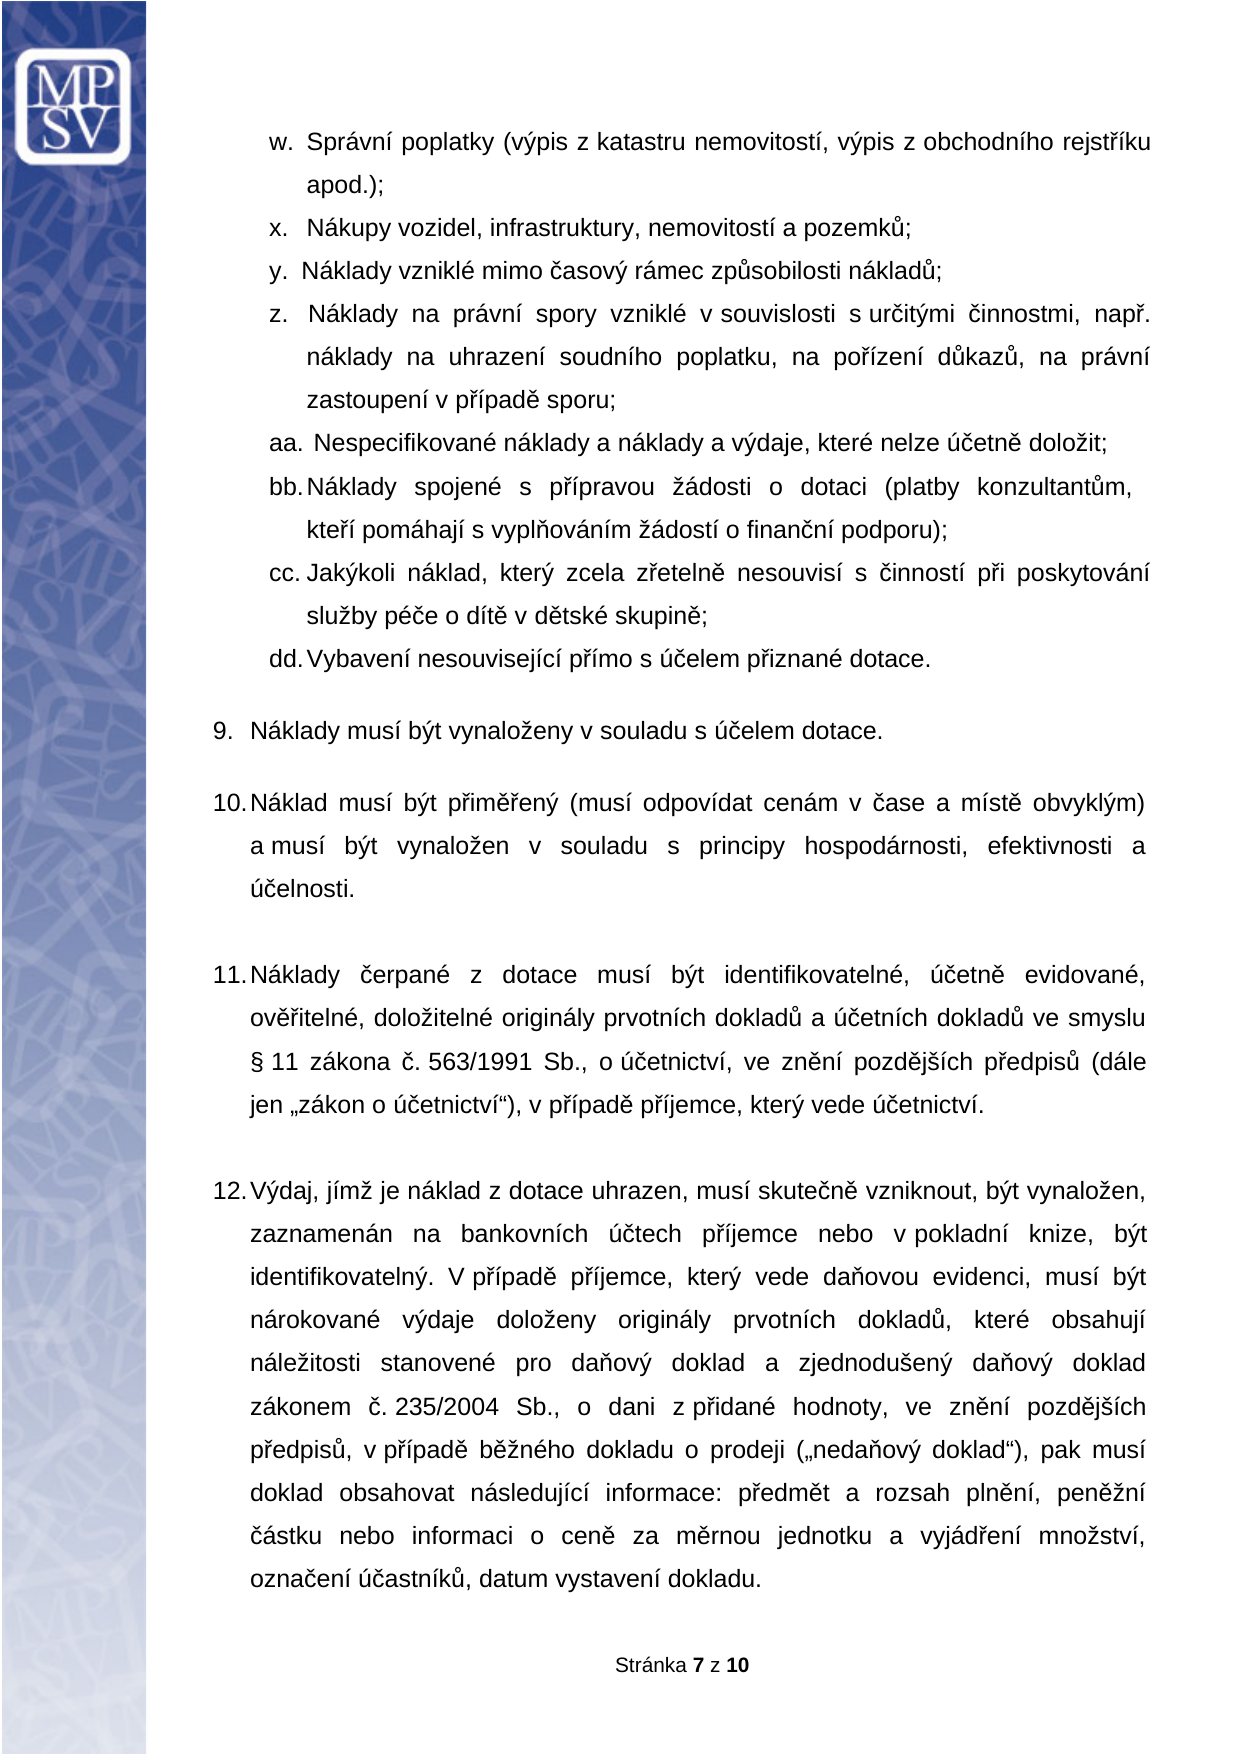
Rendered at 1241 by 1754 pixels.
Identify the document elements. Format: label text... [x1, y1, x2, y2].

list Správní poplatky (výpis z katastru nemovitostí, výpis z obchodního rejstříku apod.); [269, 127, 1152, 198]
list Výdaj, jímž je náklad z dotace uhrazen, musí skutečně vzniknout, být vynaložen, zaznamenán na bankovních účtech příjemce nebo v pokladní knize, být identifikovatelný. V případě příjemce, který vede daňovou evidenci, musí být nárokované výdaje doloženy originály prvotních dokladů, které obsahují náležitosti stanovené pro daňový doklad a zjednodušený daňový doklad zákonem č. 235/2004 Sb., o dani z přidané hodnoty, ve znění pozdějších předpisů, v případě běžného dokladu o prodeji („nedaňový doklad“), pak musí doklad obsahovat následující informace: předmět a rozsah plnění, peněžní částku nebo informaci o ceně za měrnou jednotku a vyjádření množství, označení účastníků, datum vystavení dokladu. [213, 1176, 1147, 1593]
picture [2, 1, 147, 1754]
list Náklady vzniklé mimo časový rámec způsobilosti nákladů; [269, 256, 1152, 285]
list Nespecifikované náklady a náklady a výdaje, které nelze účetně doložit; [269, 428, 1152, 457]
list Náklady spojené s přípravou žádosti o dotaci (platby konzultantům, kteří pomáhají s vyplňováním žádostí o finanční podporu); [269, 472, 1152, 543]
list Náklady na právní spory vzniklé v souvislosti s určitými činnostmi, např. náklady na uhrazení soudního poplatku, na pořízení důkazů, na právní zastoupení v případě sporu; [269, 299, 1152, 414]
list Náklady čerpané z dotace musí být identifikovatelné, účetně evidované, ověřitelné, doložitelné originály prvotních dokladů a účetních dokladů ve smyslu § 11 zákona č. 563/1991 Sb., o účetnictví, ve znění pozdějších předpisů (dále jen „zákon o účetnictví“), v případě příjemce, který vede účetnictví. [213, 960, 1147, 1118]
list Nákupy vozidel, infrastruktury, nemovitostí a pozemků; [269, 213, 1152, 242]
list Vybavení nesouvisející přímo s účelem přiznané dotace. [269, 644, 1152, 673]
list Náklad musí být přiměřený (musí odpovídat cenám v čase a místě obvyklým) a musí být vynaložen v souladu s principy hospodárnosti, efektivnosti a účelnosti. [213, 788, 1147, 903]
list Náklady musí být vynaloženy v souladu s účelem dotace. [213, 716, 1147, 745]
list Jakýkoli náklad, který zcela zřetelně nesouvisí s činností při poskytování služby péče o dítě v dětské skupině; [269, 558, 1152, 630]
